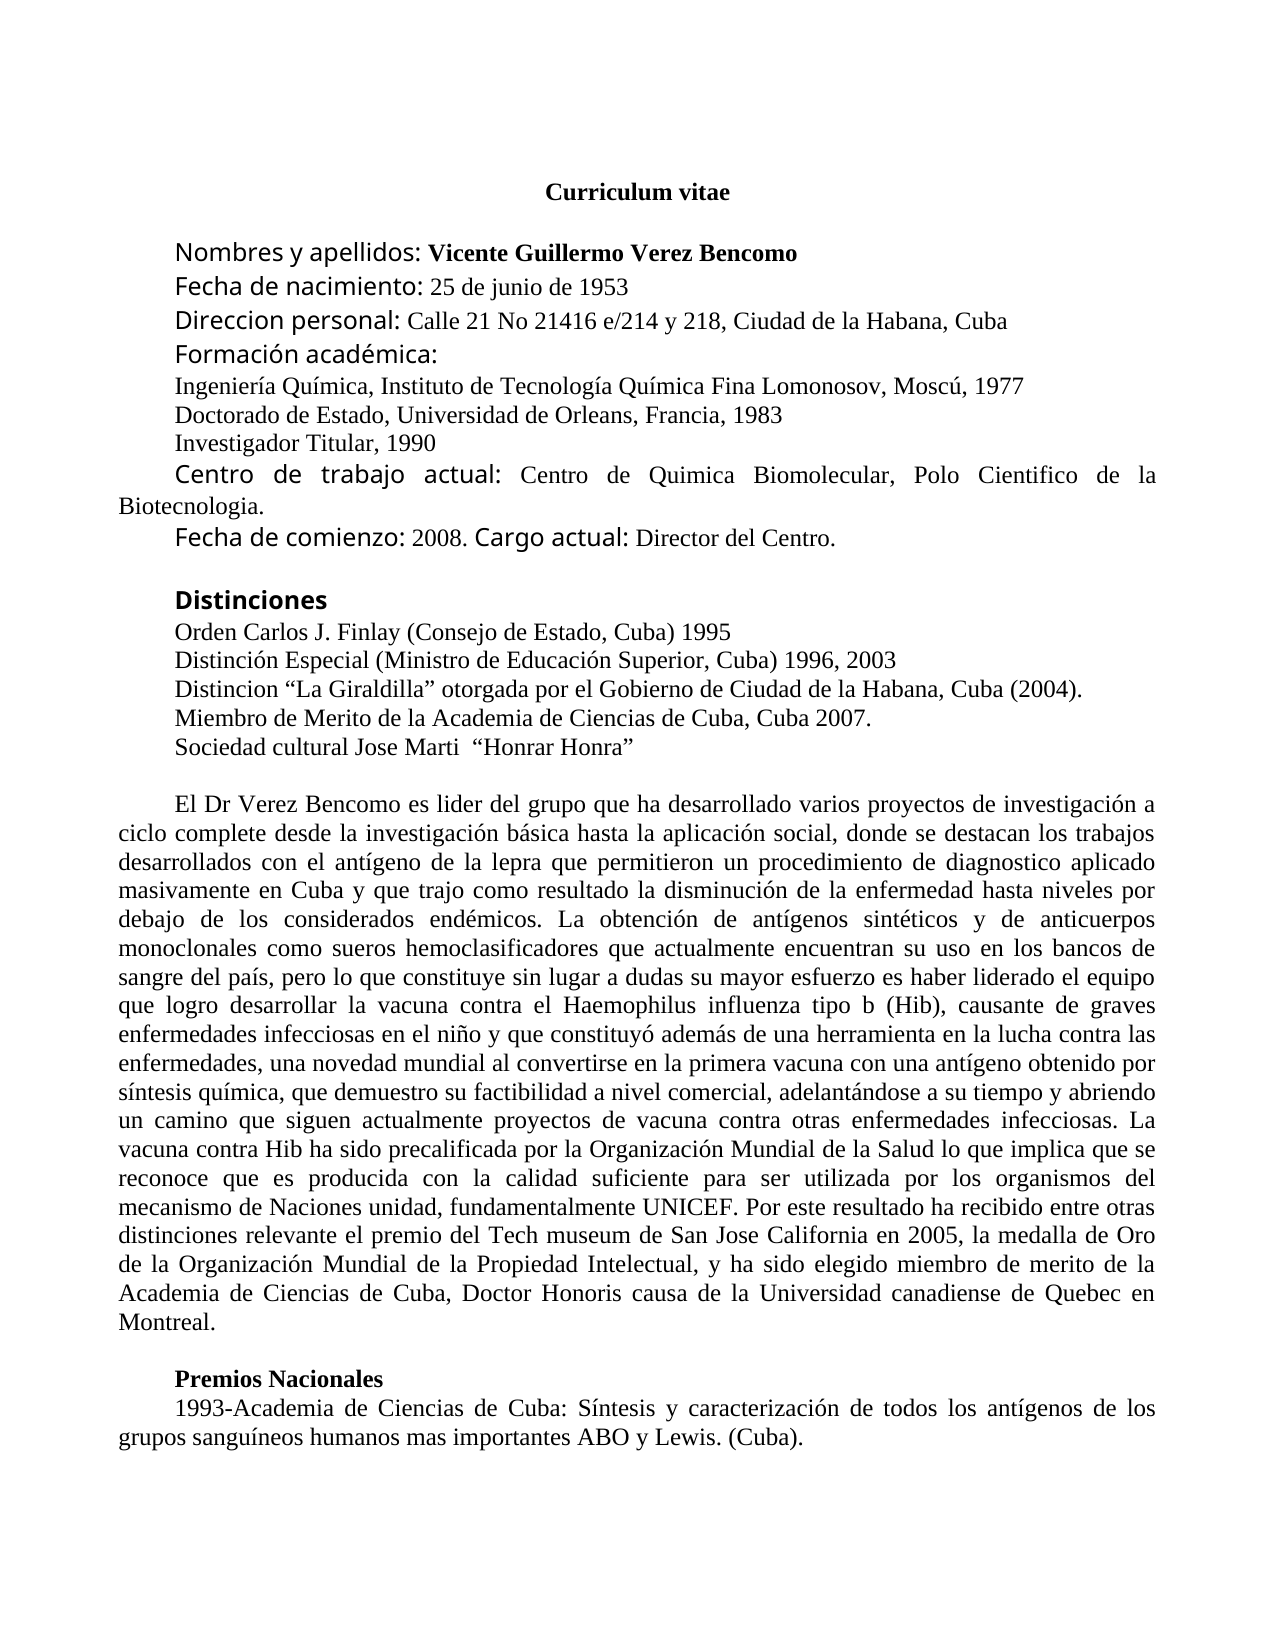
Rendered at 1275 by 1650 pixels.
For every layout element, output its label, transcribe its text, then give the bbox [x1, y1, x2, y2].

text Premios Nacionales [118, 1364, 1157, 1393]
text Doctorado de Estado, Universidad de Orleans, Francia, 1983 [118, 400, 1157, 428]
text Miembro de Merito de la Academia de Ciencias de Cuba, Cuba 2007. [118, 703, 1157, 732]
text Distinción Especial (Ministro de Educación Superior, Cuba) 1996, 2003 [118, 646, 1157, 674]
text Fecha de comienzo: 2008. Cargo actual: Director del Centro. [118, 520, 1157, 554]
text Sociedad cultural Jose Marti “Honrar Honra” [118, 732, 1157, 761]
text Distinciones [118, 583, 1157, 617]
text Ingeniería Química, Instituto de Tecnología Química Fina Lomonosov, Moscú, 1977 [118, 371, 1157, 400]
text 1993-Academia de Ciencias de Cuba: Síntesis y caracterización de todos los antígenos de los grupos sanguíneos humanos mas importantes ABO y Lewis. (Cuba). [118, 1393, 1157, 1451]
text Orden Carlos J. Finlay (Consejo de Estado, Cuba) 1995 [118, 617, 1157, 646]
title Curriculum vitae [118, 177, 1157, 206]
text Distincion “La Giraldilla” otorgada por el Gobierno de Ciudad de la Habana, Cuba (2004). [118, 674, 1157, 703]
text Centro de trabajo actual: Centro de Quimica Biomolecular, Polo Cientifico de la Biotecnologia. [118, 457, 1157, 520]
text Direccion personal: Calle 21 No 21416 e/214 y 218, Ciudad de la Habana, Cuba [118, 303, 1157, 337]
text Fecha de nacimiento: 25 de junio de 1953 [118, 269, 1157, 303]
text Nombres y apellidos: Vicente Guillermo Verez Bencomo [118, 235, 1157, 269]
text Formación académica: [118, 337, 1157, 371]
text El Dr Verez Bencomo es lider del grupo que ha desarrollado varios proyectos de investigación a ciclo complete desde la investigación básica hasta la aplicación social, donde se destacan los trabajos desarrollados con el antígeno de la lepra que permitieron un procedimiento de diagnostico aplicado masivamente en Cuba y que trajo como resultado la disminución de la enfermedad hasta niveles por debajo de los considerados endémicos. La obtención de antígenos sintéticos y de anticuerpos monoclonales como sueros hemoclasificadores que actualmente encuentran su uso en los bancos de sangre del país, pero lo que constituye sin lugar a dudas su mayor esfuerzo es haber liderado el equipo que logro desarrollar la vacuna contra el Haemophilus influenza tipo b (Hib), causante de graves enfermedades infecciosas en el niño y que constituyó además de una herramienta en la lucha contra las enfermedades, una novedad mundial al convertirse en la primera vacuna con una antígeno obtenido por síntesis química, que demuestro su factibilidad a nivel comercial, adelantándose a su tiempo y abriendo un camino que siguen actualmente proyectos de vacuna contra otras enfermedades infecciosas. La vacuna contra Hib ha sido precalificada por la Organización Mundial de la Salud lo que implica que se reconoce que es producida con la calidad suficiente para ser utilizada por los organismos del mecanismo de Naciones unidad, fundamentalmente UNICEF. Por este resultado ha recibido entre otras distinciones relevante el premio del Tech museum de San Jose California en 2005, la medalla de Oro de la Organización Mundial de la Propiedad Intelectual, y ha sido elegido miembro de merito de la Academia de Ciencias de Cuba, Doctor Honoris causa de la Universidad canadiense de Quebec en Montreal. [118, 789, 1157, 1336]
text Investigador Titular, 1990 [118, 428, 1157, 457]
